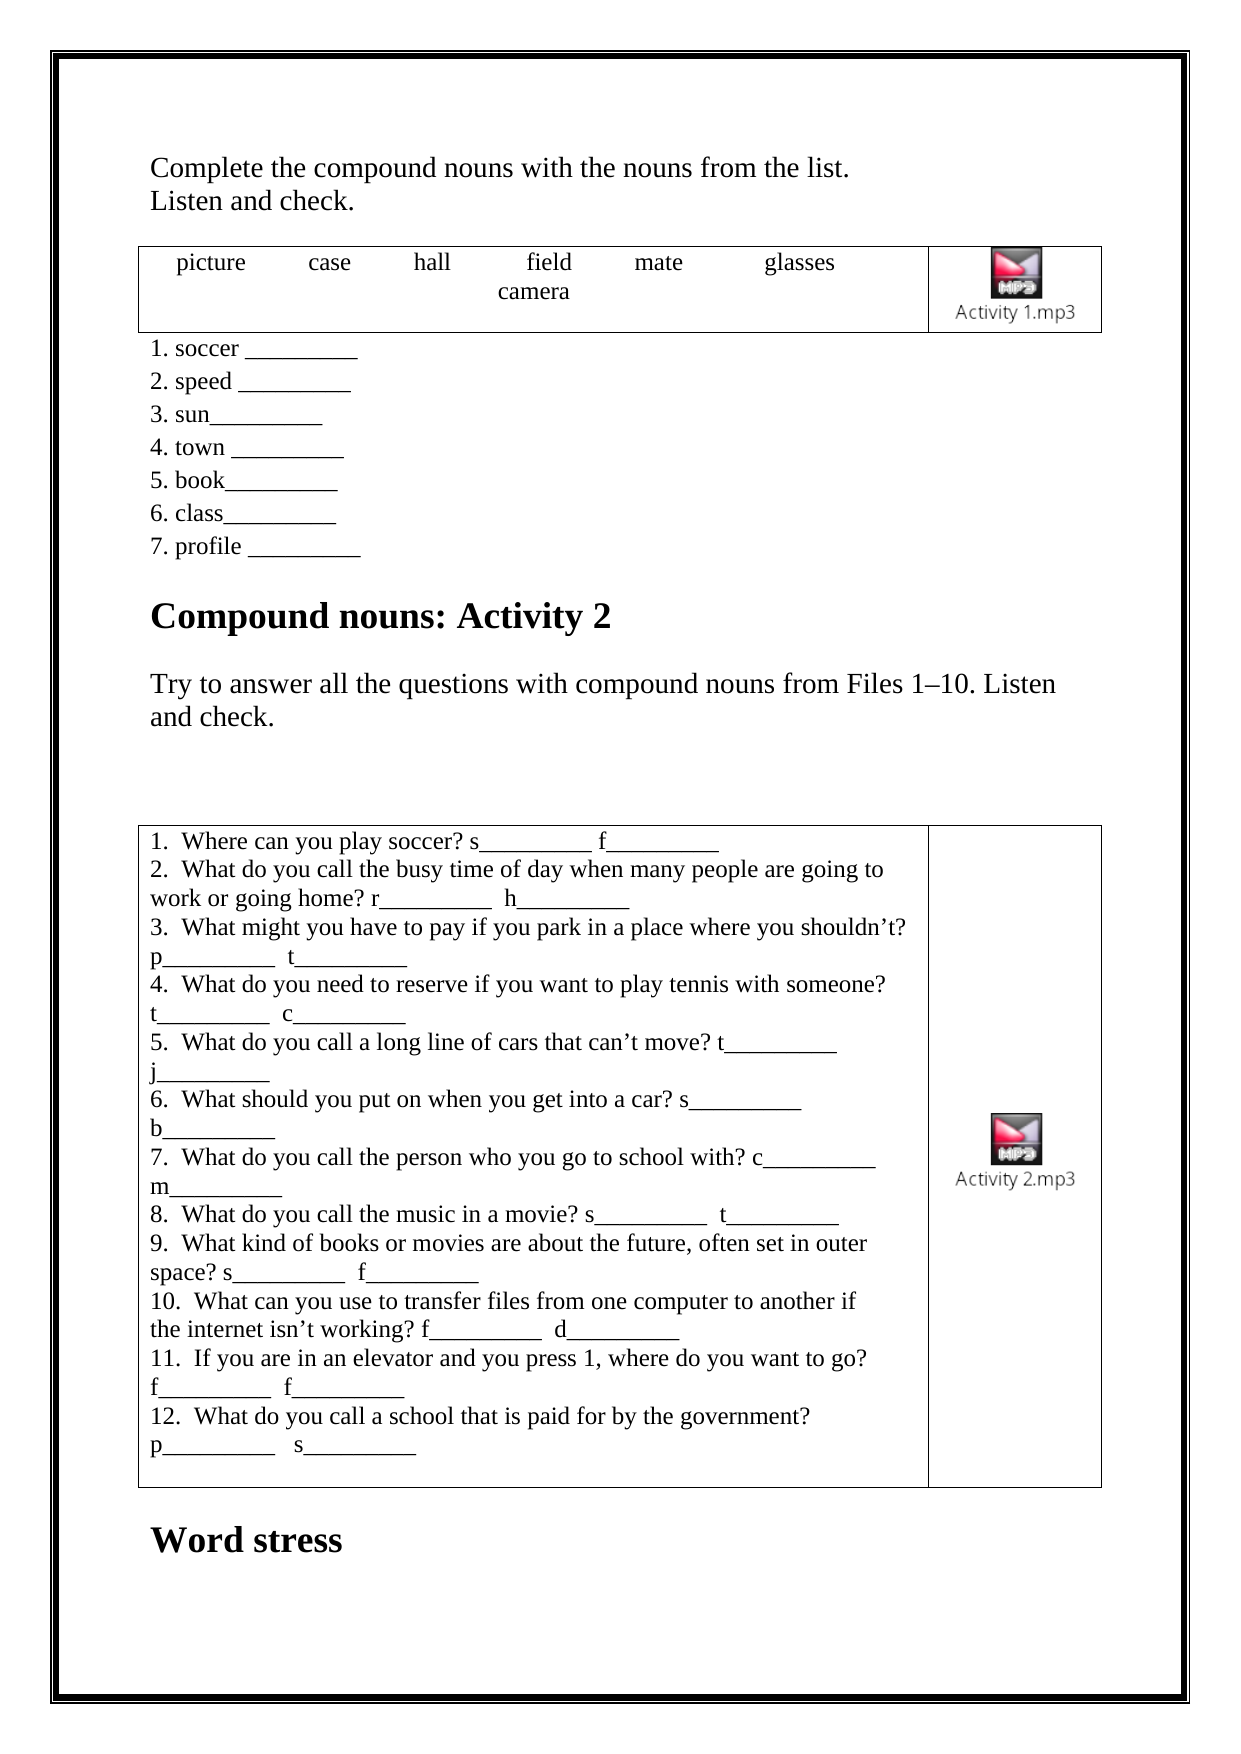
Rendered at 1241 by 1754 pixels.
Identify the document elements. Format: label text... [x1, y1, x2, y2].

text 1. soccer _________ 2. speed _________ 3. sun_________ 4. town _________ 5. book_________ 6. class_________ 7. profile _________ [150, 333, 1090, 560]
text Compound nouns: Activity 2 [150, 593, 1090, 637]
table_header picture case hall field mate glasses camera [139, 247, 928, 332]
text Try to answer all the questions with compound nouns from Files 1–10. Listen and check. [150, 666, 1090, 733]
text Complete the compound nouns with the nouns from the list. Listen and check. [150, 150, 1090, 217]
table_header [929, 826, 1101, 1487]
text Word stress [150, 1517, 1090, 1560]
table_header 1. Where can you play soccer? s_________ f_________ 2. What do you call the busy time of day when many people are going to work or going home? r_________ h_________ 3. What might you have to pay if you park in a place where you shouldn’t? p_________ t_________ 4. What do you need to reserve if you want to play tennis with someone? t_________ c_________ 5. What do you call a long line of cars that can’t move? t_________ j_________ 6. What should you put on when you get into a car? s_________ b_________ 7. What do you call the person who you go to school with? c_________ m_________ 8. What do you call the music in a movie? s_________ t_________ 9. What kind of books or movies are about the future, often set in outer space? s_________ f_________ 10. What can you use to transfer files from one computer to another if the internet isn’t working? f_________ d_________ 11. If you are in an elevator and you press 1, where do you want to go? f_________ f_________ 12. What do you call a school that is paid for by the government? p_________ s_________ [139, 826, 928, 1487]
table_header [929, 247, 1101, 332]
